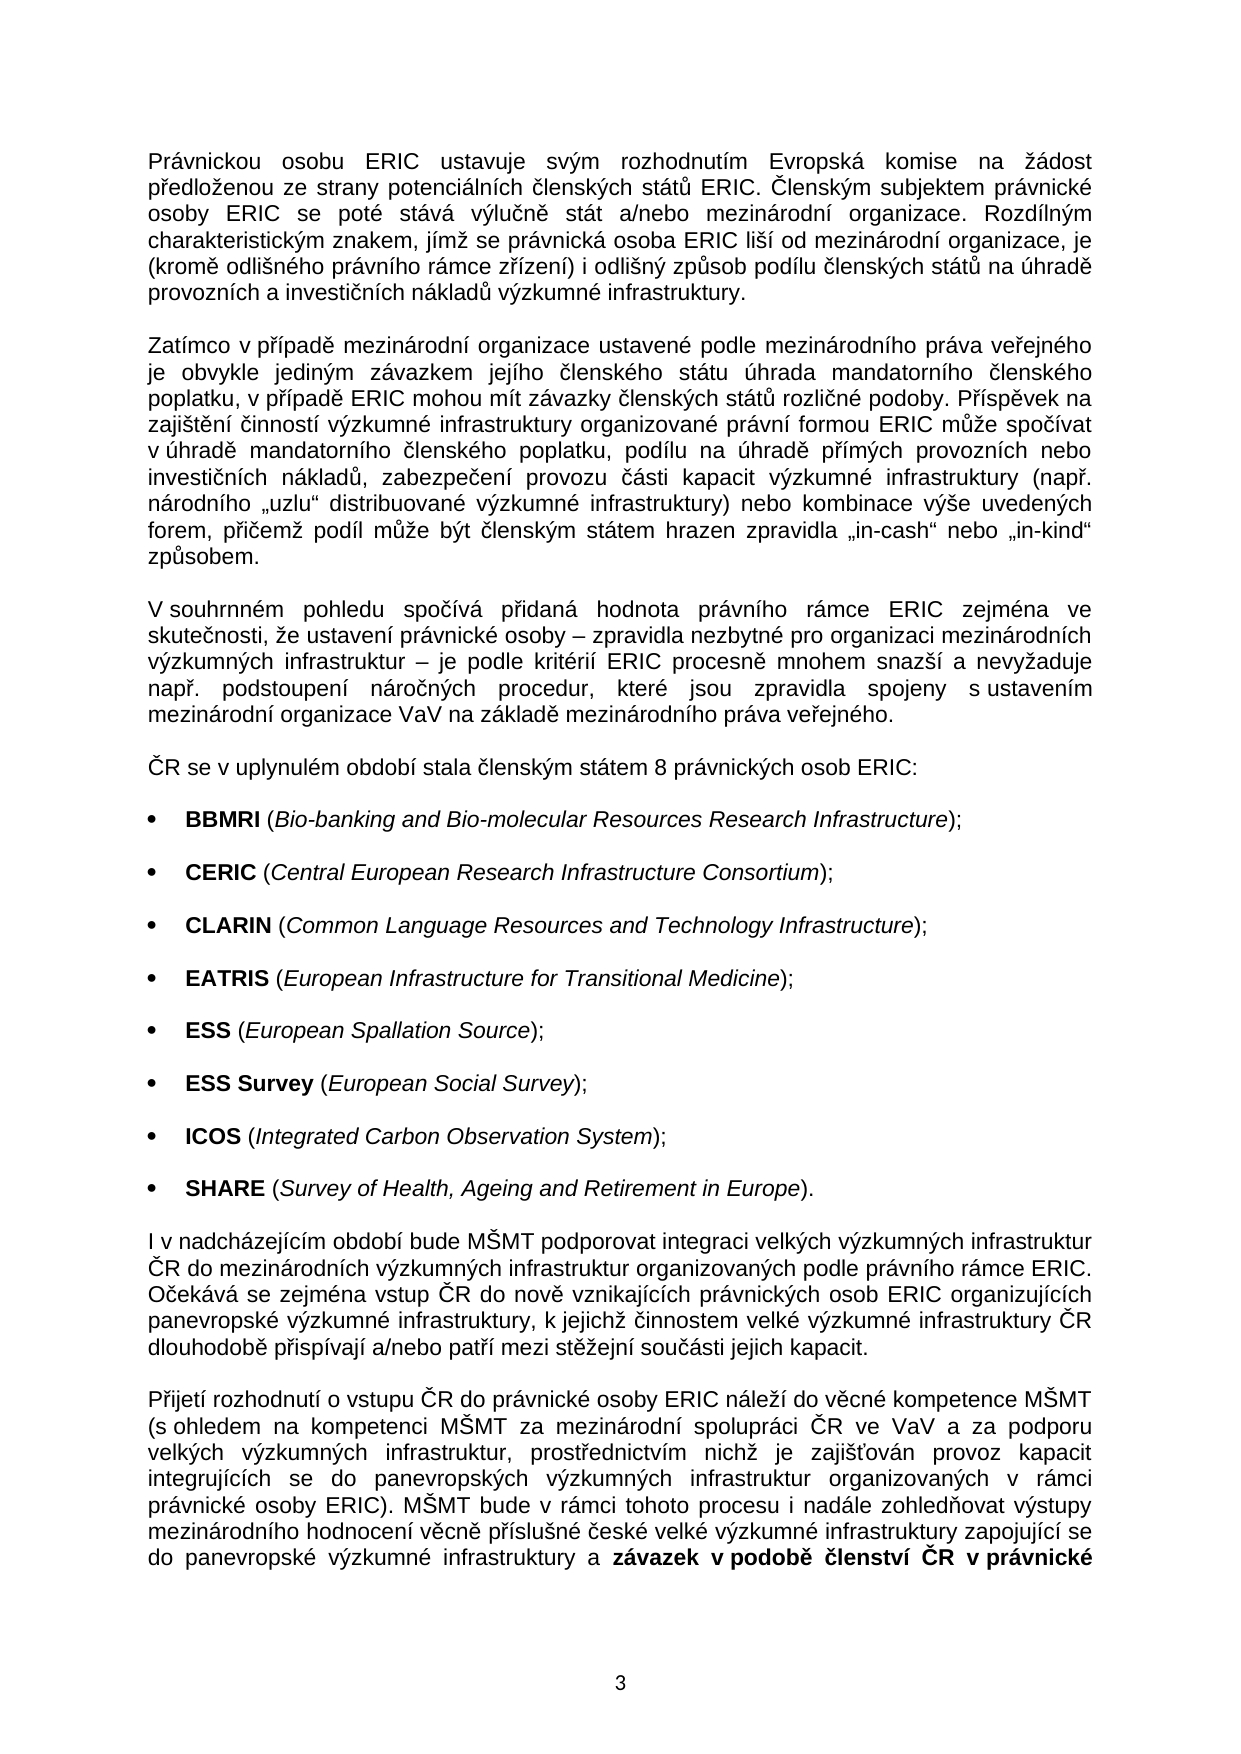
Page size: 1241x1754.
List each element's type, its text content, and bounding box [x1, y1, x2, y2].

text Zatímco v případě mezinárodní organizace ustavené podle mezinárodního práva veřejného je obvykle jediným závazkem jejího členského státu úhrada mandatorního členského poplatku, v případě ERIC mohou mít závazky členských států rozličné podoby. Příspěvek na zajištění činností výzkumné infrastruktury organizované právní formou ERIC může spočívat v úhradě mandatorního členského poplatku, podílu na úhradě přímých provozních nebo investičních nákladů, zabezpečení provozu části kapacit výzkumné infrastruktury (např. národního „uzlu“ distribuované výzkumné infrastruktury) nebo kombinace výše uvedených forem, přičemž podíl může být členským státem hrazen zpravidla „in-cash“ nebo „in-kind“ způsobem. [148, 332, 1093, 569]
list ESS Survey (European Social Survey); [148, 1070, 1093, 1096]
list ESS (European Spallation Source); [148, 1017, 1093, 1044]
list CERIC (Central European Research Infrastructure Consortium); [148, 859, 1093, 886]
list CLARIN (Common Language Resources and Technology Infrastructure); [148, 912, 1093, 938]
text V souhrnném pohledu spočívá přidaná hodnota právního rámce ERIC zejména ve skutečnosti, že ustavení právnické osoby – zpravidla nezbytné pro organizaci mezinárodních výzkumných infrastruktur – je podle kritérií ERIC procesně mnohem snazší a nevyžaduje např. podstoupení náročných procedur, které jsou zpravidla spojeny s ustavením mezinárodní organizace VaV na základě mezinárodního práva veřejného. [148, 596, 1093, 727]
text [148, 148, 1093, 306]
text ČR se v uplynulém období stala členským státem 8 právnických osob ERIC: [148, 754, 1093, 780]
list BBMRI (Bio-banking and Bio-molecular Resources Research Infrastructure); [148, 806, 1093, 833]
list SHARE (Survey of Health, Ageing and Retirement in Europe). [148, 1175, 1093, 1202]
list EATRIS (European Infrastructure for Transitional Medicine); [148, 964, 1093, 991]
list ICOS (Integrated Carbon Observation System); [148, 1123, 1093, 1149]
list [148, 1386, 1093, 1571]
text I v nadcházejícím období bude MŠMT podporovat integraci velkých výzkumných infrastruktur ČR do mezinárodních výzkumných infrastruktur organizovaných podle právního rámce ERIC. Očekává se zejména vstup ČR do nově vznikajících právnických osob ERIC organizujících panevropské výzkumné infrastruktury, k jejichž činnostem velké výzkumné infrastruktury ČR dlouhodobě přispívají a/nebo patří mezi stěžejní součásti jejich kapacit. [148, 1228, 1093, 1360]
